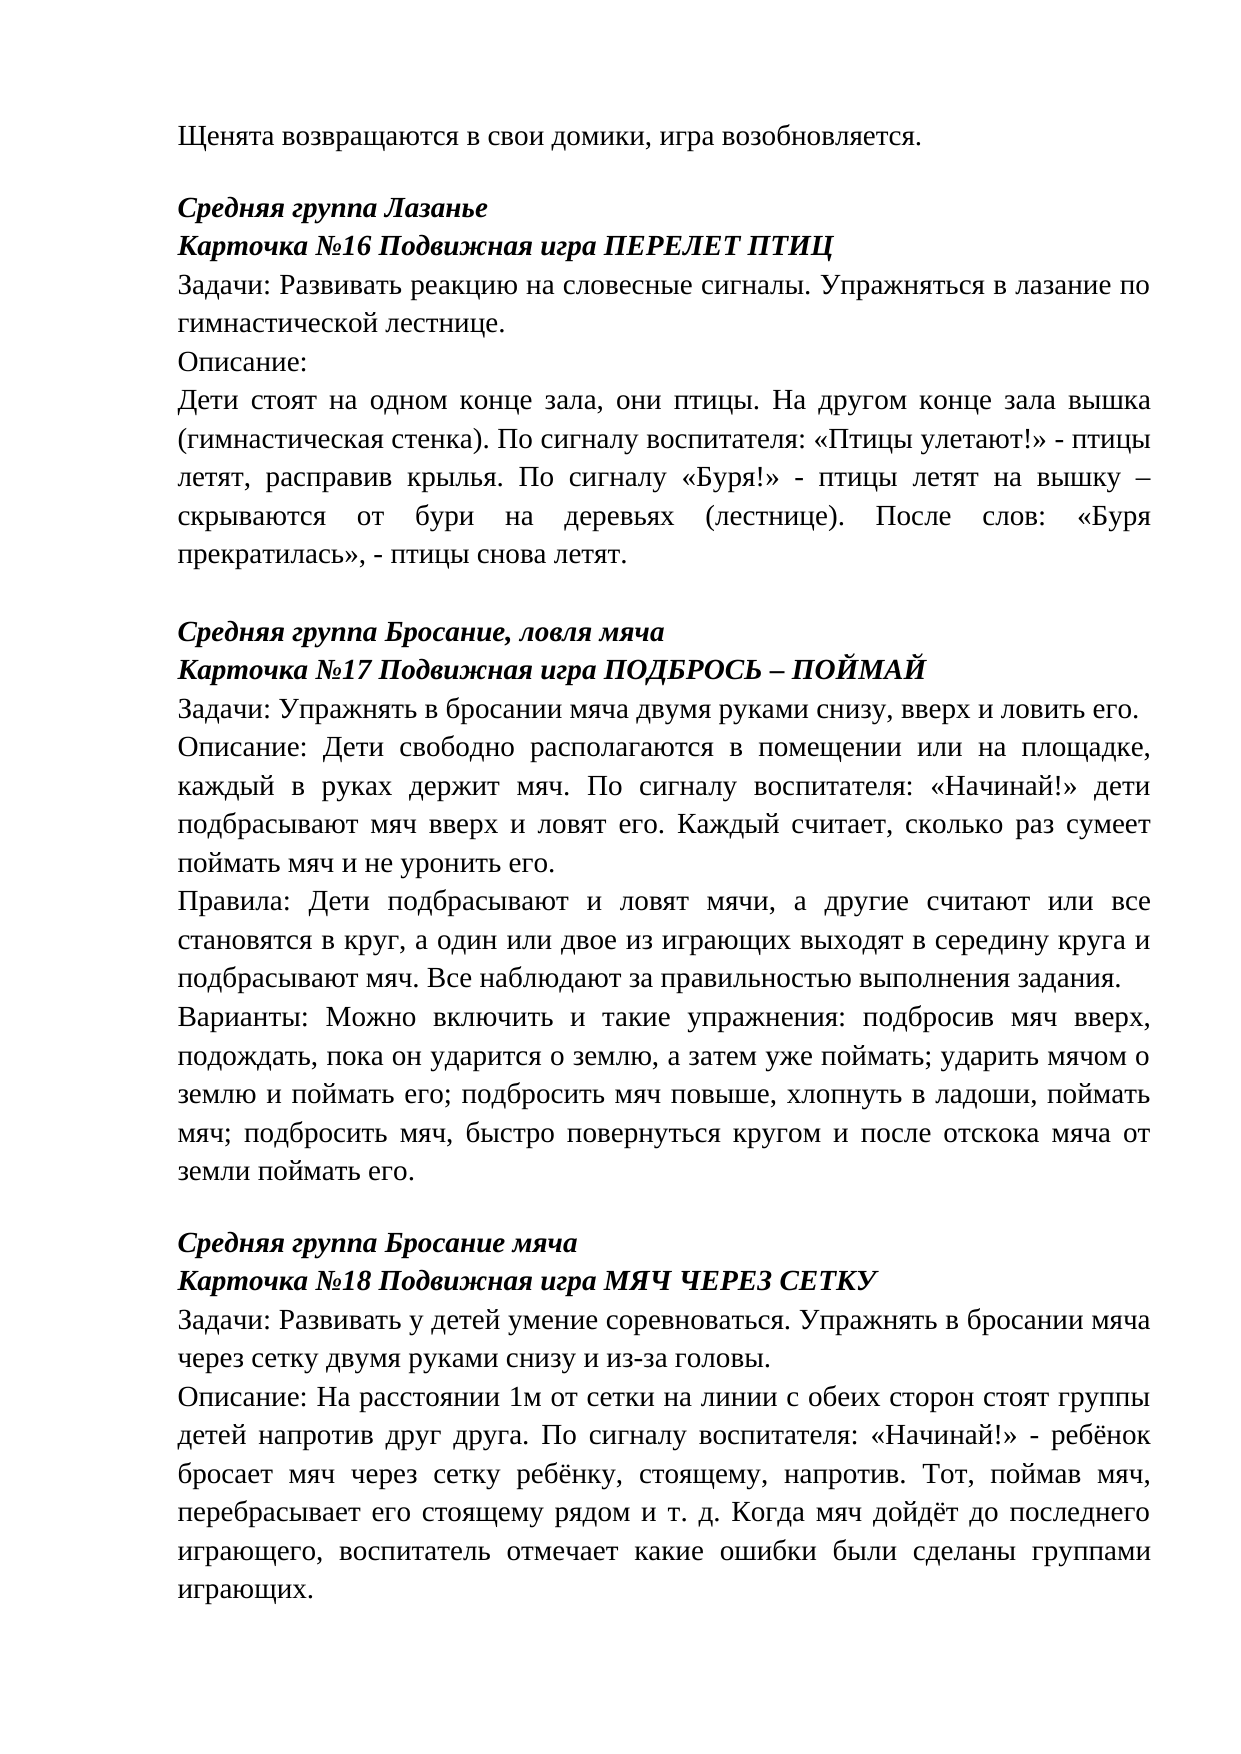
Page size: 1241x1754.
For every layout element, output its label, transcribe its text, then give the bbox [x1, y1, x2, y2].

text Правила: Дети подбрасывают и ловят мячи, а другие считают или все становятся в круг, а один или двое из играющих выходят в середину круга и подбрасывают мяч. Все наблюдают за правильностью выполнения задания. [177, 883, 1152, 994]
text Дети стоят на одном конце зала, они птицы. На другом конце зала вышка (гимнастическая стенка). По сигналу воспитателя: «Птицы улетают!» - птицы летят, расправив крылья. По сигналу «Буря!» - птицы летят на вышку – скрываются от бури на деревьях (лестнице). После слов: «Буря прекратилась», - птицы снова летят. [177, 382, 1152, 570]
text Описание: На расстоянии 1м от сетки на линии с обеих сторон стоят группы детей напротив друг друга. По сигналу воспитателя: «Начинай!» - ребёнок бросает мяч через сетку ребёнку, стоящему, напротив. Тот, поймав мяч, перебрасывает его стоящему рядом и т. д. Когда мяч дойдёт до последнего играющего, воспитатель отмечает какие ошибки были сделаны группами играющих. [177, 1379, 1152, 1605]
text Щенята возвращаются в свои домики, игра возобновляется. [177, 118, 1152, 152]
text Описание: Дети свободно располагаются в помещении или на площадке, каждый в руках держит мяч. По сигналу воспитателя: «Начинай!» дети подбрасывают мяч вверх и ловят его. Каждый считает, сколько раз сумеет поймать мяч и не уронить его. [177, 729, 1152, 878]
text Варианты: Можно включить и такие упражнения: подбросив мяч вверх, подождать, пока он ударится о землю, а затем уже поймать; ударить мячом о землю и поймать его; подбросить мяч повыше, хлопнуть в ладоши, поймать мяч; подбросить мяч, быстро повернуться кругом и после отскока мяча от земли поймать его. [177, 999, 1152, 1187]
text Средняя группа Лазанье [177, 190, 1152, 223]
text Описание: [177, 344, 1152, 377]
text Задачи: Развивать реакцию на словесные сигналы. Упражняться в лазание по гимнастической лестнице. [177, 267, 1152, 339]
text Задачи: Развивать у детей умение соревноваться. Упражнять в бросании мяча через сетку двумя руками снизу и из-за головы. [177, 1302, 1152, 1374]
text Карточка №16 Подвижная игра ПЕРЕЛЕТ ПТИЦ [177, 228, 1152, 262]
text Средняя группа Бросание мяча [177, 1225, 1152, 1258]
text Карточка №18 Подвижная игра МЯЧ ЧЕРЕЗ СЕТКУ [177, 1263, 1152, 1297]
text Средняя группа Бросание, ловля мяча [177, 614, 1152, 647]
text Карточка №17 Подвижная игра ПОДБРОСЬ – ПОЙМАЙ [177, 652, 1152, 686]
text Задачи: Упражнять в бросании мяча двумя руками снизу, вверх и ловить его. [177, 691, 1152, 724]
